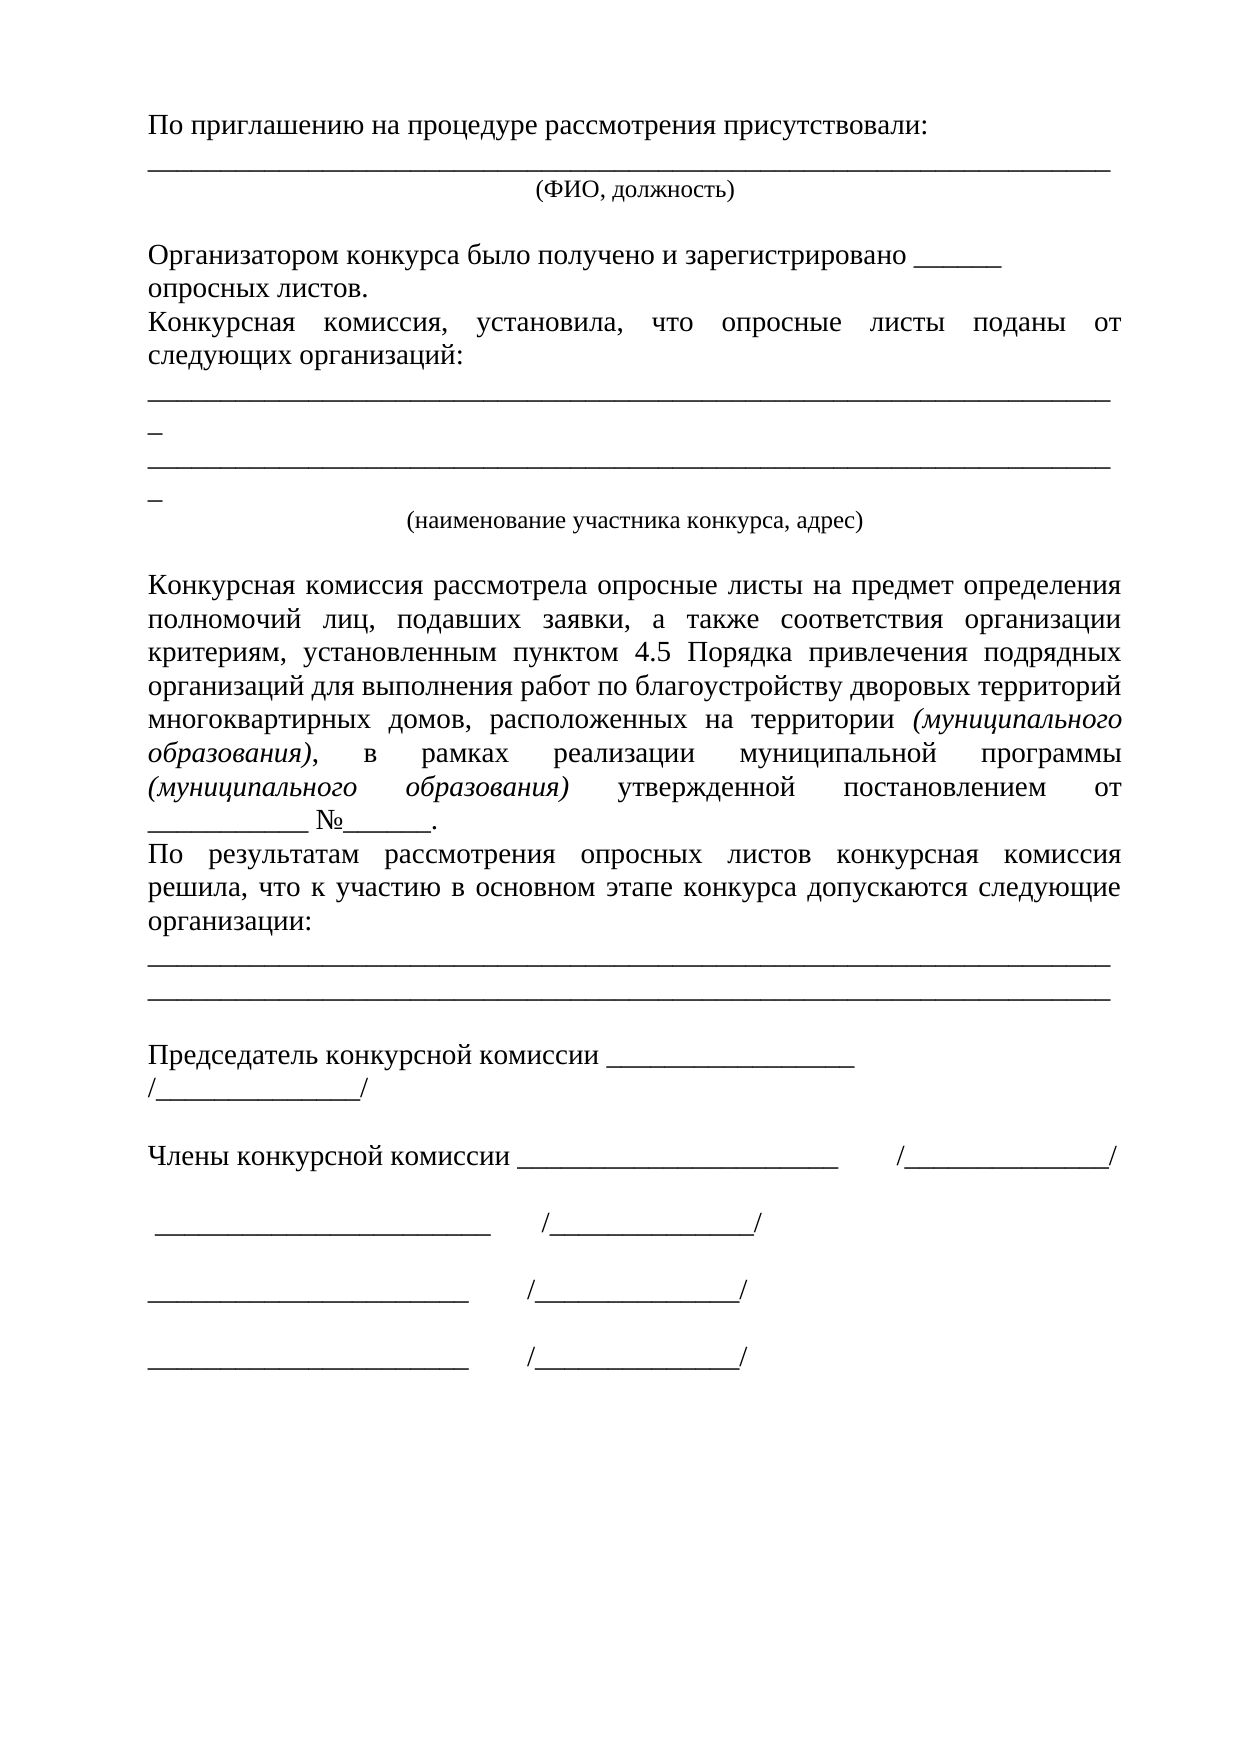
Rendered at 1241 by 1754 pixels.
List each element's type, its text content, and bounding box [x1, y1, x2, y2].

text ___________________________________________________________________ [148, 438, 1122, 505]
text (наименование участника конкурса, адрес) [148, 505, 1122, 534]
text Председатель конкурсной комиссии _________________ /______________/ [148, 1037, 1122, 1104]
text Конкурсная комиссия рассмотрела опросные листы на предмет определения полномочий лиц, подавших заявки, а также соответствия организации критериям, установленным пунктом 4.5 Порядка привлечения подрядных организаций для выполнения работ по благоустройству дворовых территорий многоквартирных домов, расположенных на территории (муниципального образования), в рамках реализации муниципальной программы (муниципального образования) утвержденной постановлением от ___________ №______. [148, 567, 1122, 836]
text Члены конкурсной комиссии ______________________ /______________/ [148, 1138, 1122, 1171]
text ___________________________________________________________________ [148, 371, 1122, 438]
text _______________________ /______________/ [148, 1205, 1122, 1238]
text (ФИО, должность) [148, 174, 1122, 203]
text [148, 141, 1122, 174]
text Конкурсная комиссия, установила, что опросные листы поданы от следующих организаций: [148, 304, 1122, 371]
text Организатором конкурса было получено и зарегистрировано ______ опросных листов. [148, 237, 1122, 304]
text __________________________________________________________________ [148, 936, 1122, 970]
text ______________________ /______________/ [148, 1272, 1122, 1305]
text __________________________________________________________________ [148, 970, 1122, 1003]
text ______________________ /______________/ [148, 1339, 1122, 1372]
text По результатам рассмотрения опросных листов конкурсная комиссия решила, что к участию в основном этапе конкурса допускаются следующие организации: [148, 836, 1122, 936]
text По приглашению на процедуре рассмотрения присутствовали: [148, 107, 1122, 141]
